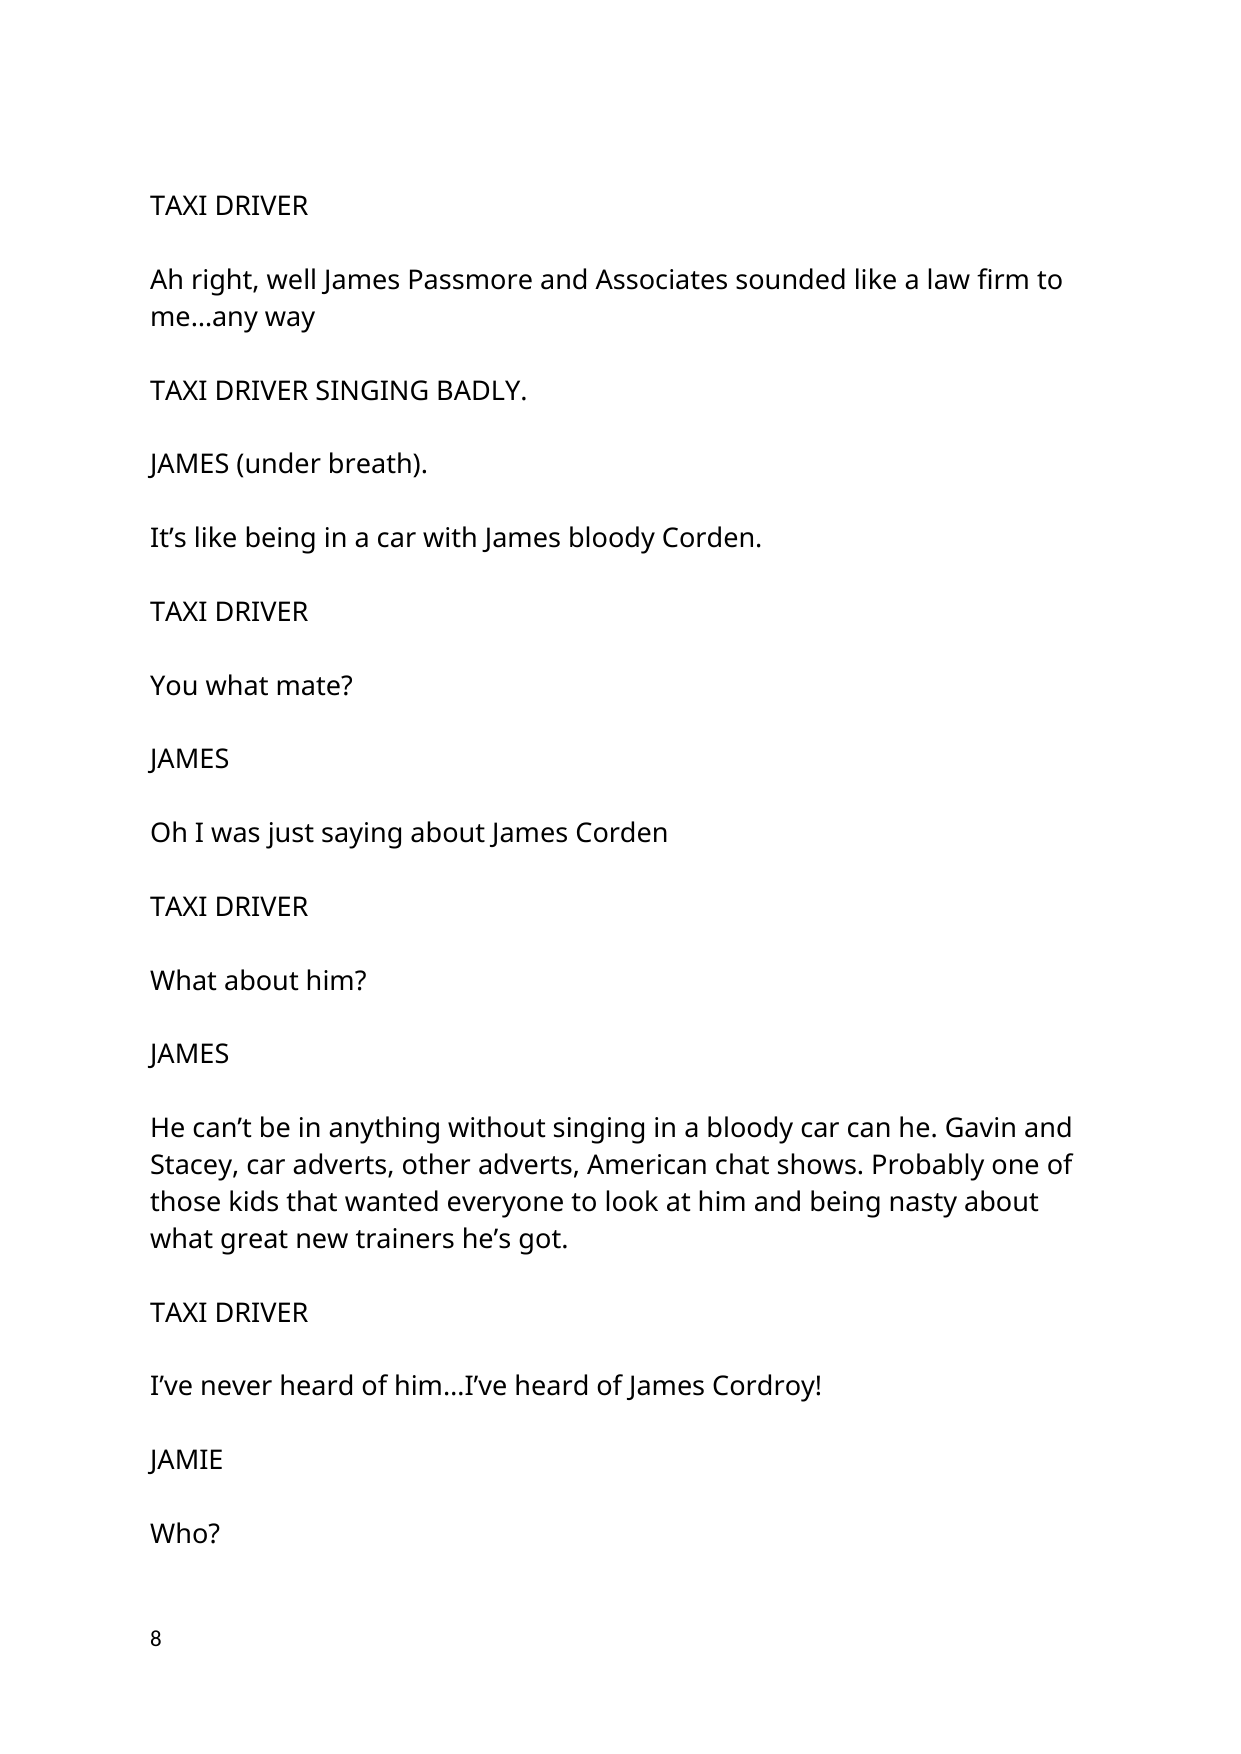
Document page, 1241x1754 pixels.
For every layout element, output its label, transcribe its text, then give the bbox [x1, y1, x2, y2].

text JAMES (under breath). [150, 445, 1090, 482]
text JAMES [150, 1035, 1090, 1072]
text TAXI DRIVER SINGING BADLY. [150, 371, 1090, 408]
text TAXI DRIVER [150, 1293, 1090, 1330]
text What about him? [150, 961, 1090, 998]
text TAXI DRIVER [150, 592, 1090, 629]
text You what mate? [150, 666, 1090, 703]
text Who? [150, 1514, 1090, 1551]
text Oh I was just saying about James Corden [150, 814, 1090, 851]
text JAMES [150, 740, 1090, 777]
text Ah right, well James Passmore and Associates sounded like a law firm to me…any way [150, 261, 1090, 334]
text It’s like being in a car with James bloody Corden. [150, 519, 1090, 556]
text He can’t be in anything without singing in a bloody car can he. Gavin and Stacey, car adverts, other adverts, American chat shows. Probably one of those kids that wanted everyone to look at him and being nasty about what great new trainers he’s got. [150, 1109, 1090, 1256]
text TAXI DRIVER [150, 887, 1090, 924]
text JAMIE [150, 1441, 1090, 1477]
text I’ve never heard of him…I’ve heard of James Cordroy! [150, 1367, 1090, 1404]
text TAXI DRIVER [150, 187, 1090, 224]
